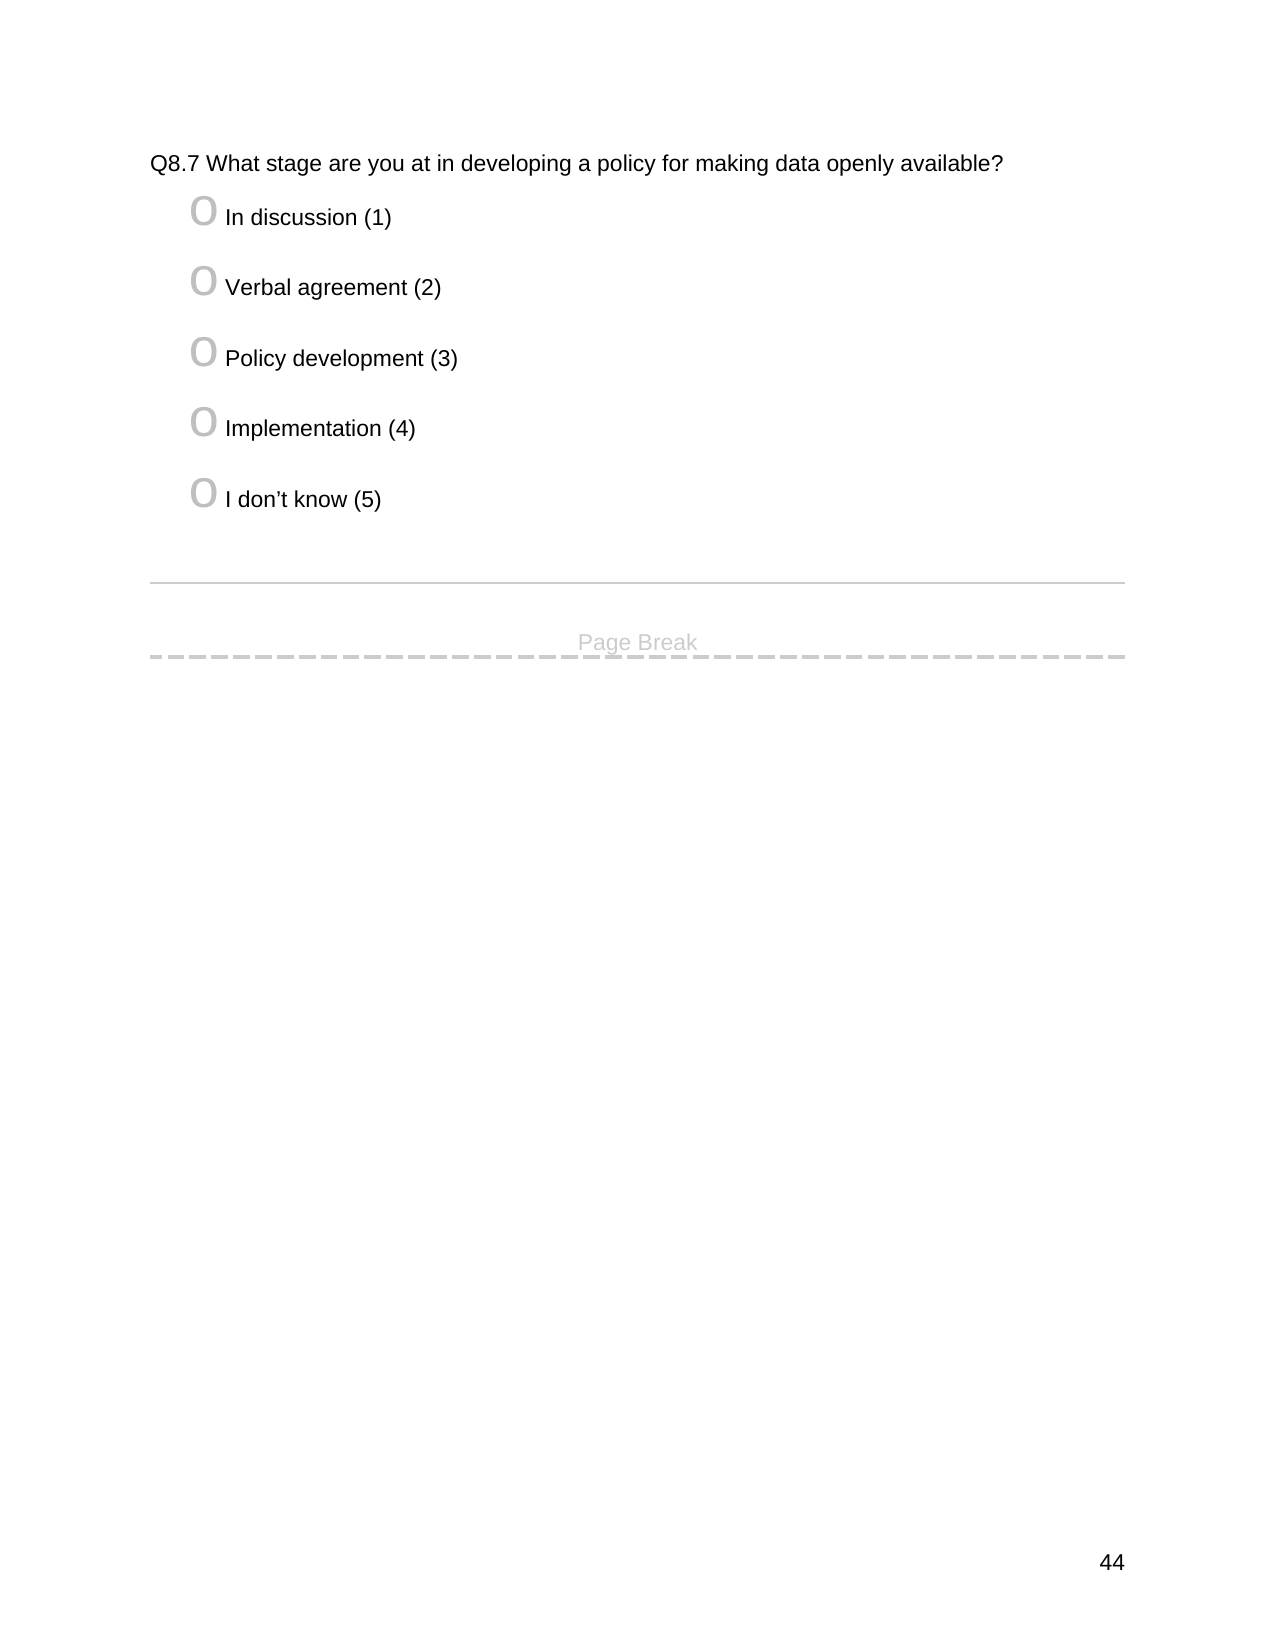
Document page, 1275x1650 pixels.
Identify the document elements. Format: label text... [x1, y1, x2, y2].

list I don’t know (5) [187, 462, 1125, 524]
list Verbal agreement (2) [187, 251, 1125, 312]
list Implementation (4) [187, 392, 1125, 453]
text Q8.7 What stage are you at in developing a policy for making data openly available? [150, 150, 1125, 176]
list Policy development (3) [187, 321, 1125, 383]
text Page Break [150, 629, 1125, 659]
list In discussion (1) [187, 180, 1125, 242]
